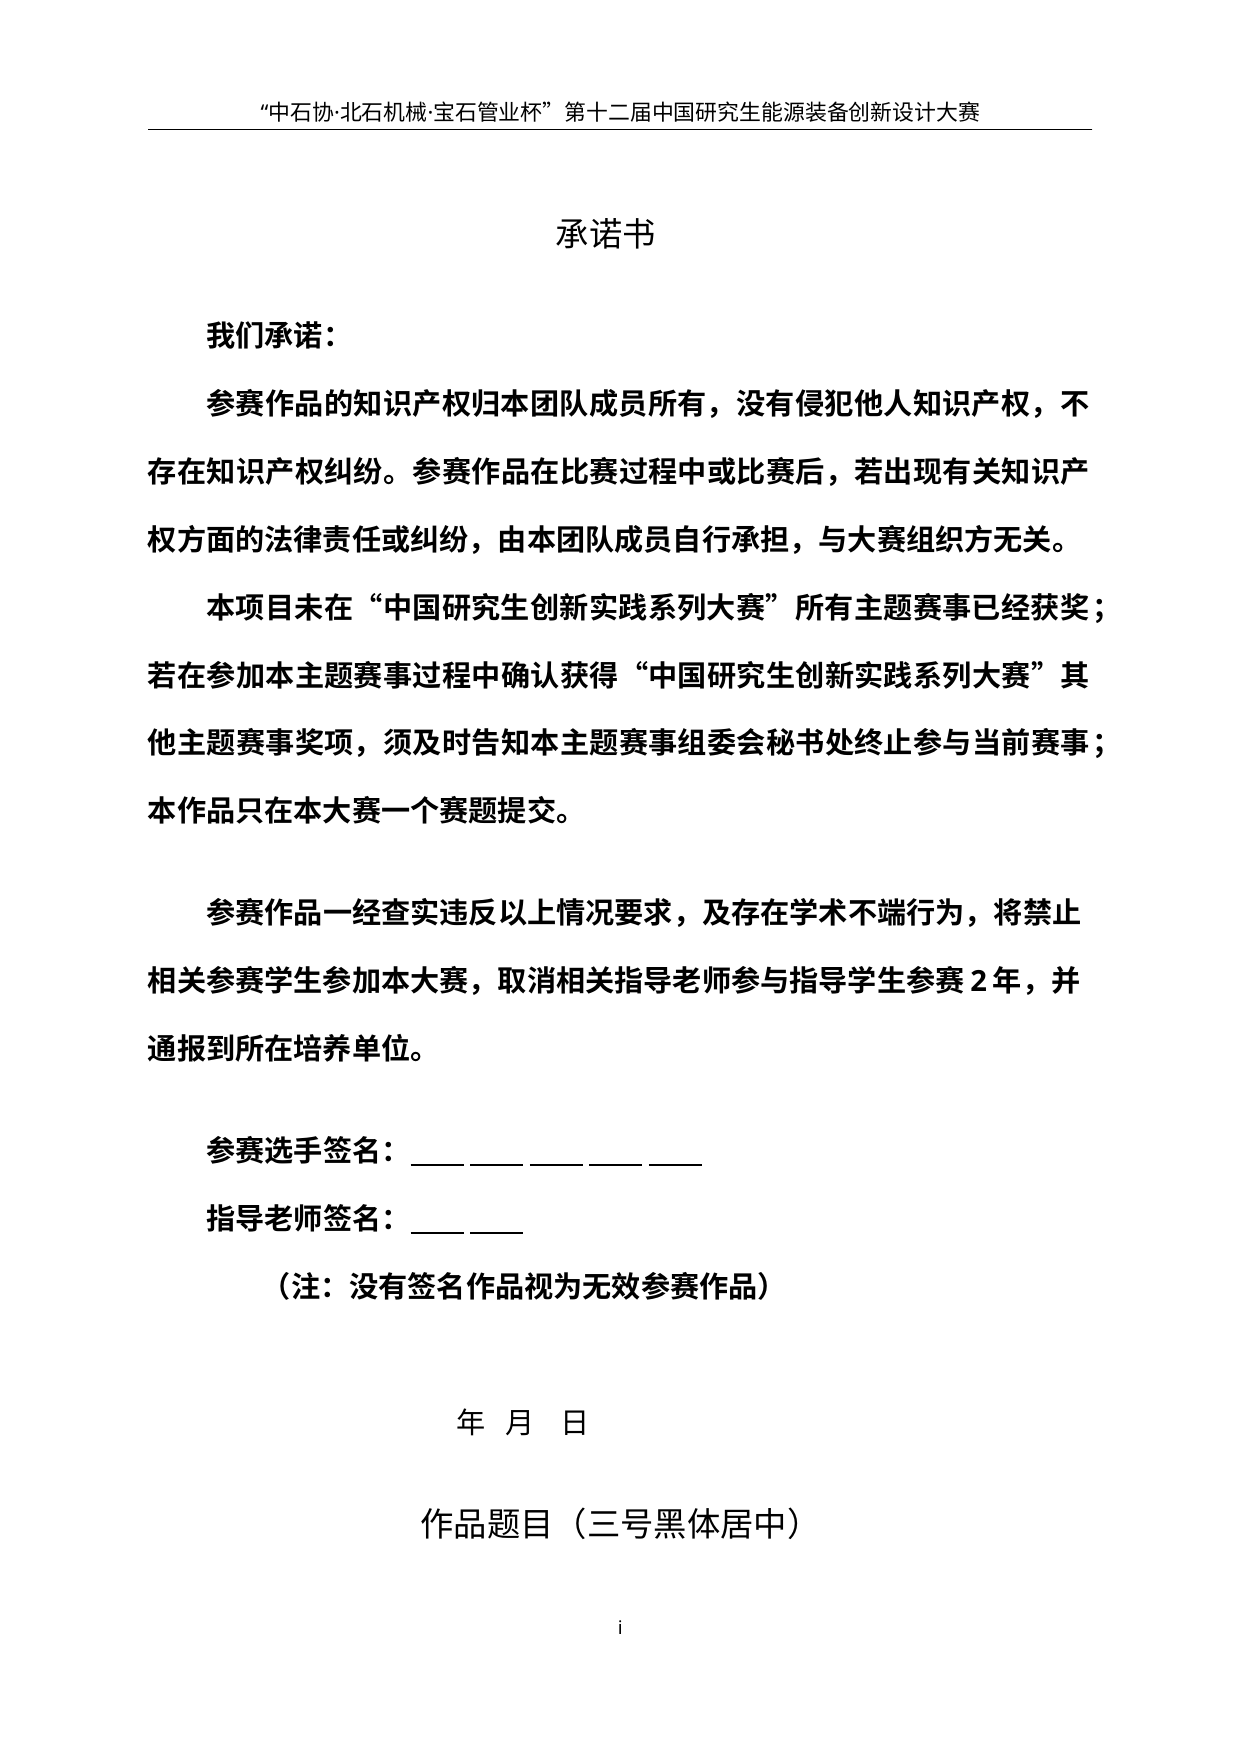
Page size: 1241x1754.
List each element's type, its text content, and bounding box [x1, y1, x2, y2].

text 参赛选手签名： [148, 1115, 1092, 1183]
text 承诺书 [148, 198, 1063, 266]
text 年 月 日 [148, 1386, 1092, 1454]
text （注：没有签名作品视为无效参赛作品） [148, 1251, 1092, 1318]
text 指导老师签名： [148, 1183, 1092, 1251]
text 参赛作品一经查实违反以上情况要求，及存在学术不端行为，将禁止相关参赛学生参加本大赛，取消相关指导老师参与指导学生参赛2年，并通报到所在培养单位。 [148, 877, 1092, 1081]
text 本项目未在“中国研究生创新实践系列大赛”所有主题赛事已经获奖；若在参加本主题赛事过程中确认获得“中国研究生创新实践系列大赛”其他主题赛事奖项，须及时告知本主题赛事组委会秘书处终止参与当前赛事；本作品只在本大赛一个赛题提交。 [148, 571, 1092, 843]
text 参赛作品的知识产权归本团队成员所有，没有侵犯他人知识产权，不存在知识产权纠纷。参赛作品在比赛过程中或比赛后，若出现有关知识产权方面的法律责任或纠纷，由本团队成员自行承担，与大赛组织方无关。 [148, 368, 1092, 571]
text 作品题目（三号黑体居中） [148, 1488, 1092, 1556]
text 我们承诺： [148, 300, 1092, 368]
